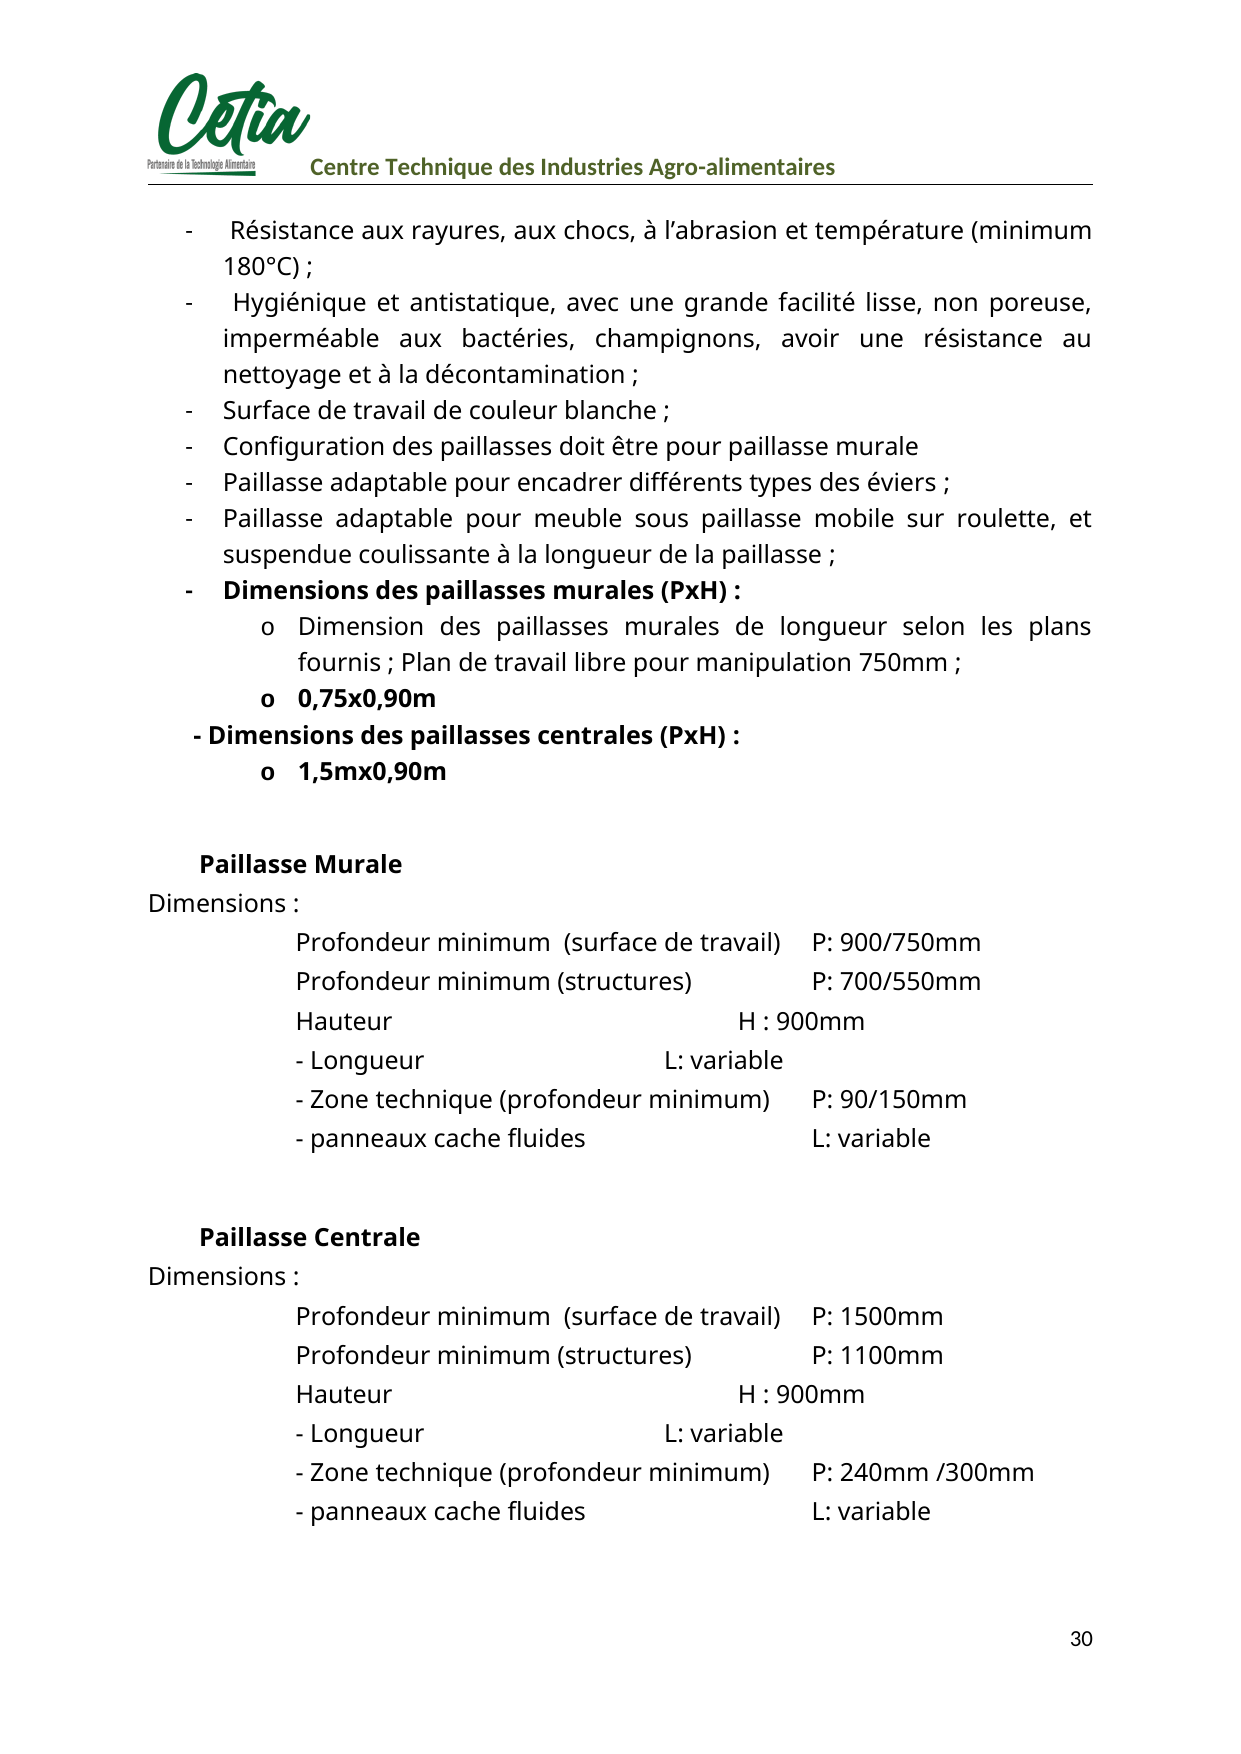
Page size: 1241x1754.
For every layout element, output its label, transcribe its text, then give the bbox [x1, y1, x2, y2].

list 0,75x0,90m [260, 681, 1093, 715]
picture [147, 73, 311, 176]
list Configuration des paillasses doit être pour paillasse murale [185, 428, 1093, 463]
text Profondeur minimum (surface de travail) P: 1500mm [295, 1298, 1093, 1332]
text - panneaux cache fluides L: variable [295, 1121, 1093, 1155]
text Profondeur minimum (structures) P: 700/550mm [295, 964, 1093, 998]
text Paillasse Murale [199, 846, 1093, 881]
list Dimension des paillasses murales de longueur selon les plans fournis ; Plan de travail libre pour manipulation 750mm ; [260, 609, 1093, 679]
list Paillasse adaptable pour meuble sous paillasse mobile sur roulette, et suspendue coulissante à la longueur de la paillasse ; [185, 501, 1093, 571]
list Résistance aux rayures, aux chocs, à l’abrasion et température (minimum 180°C) ; [185, 212, 1093, 282]
list Dimensions des paillasses murales (PxH) : [185, 573, 1093, 607]
list Surface de travail de couleur blanche ; [185, 392, 1093, 427]
text Hauteur H : 900mm [295, 1376, 1093, 1411]
list Hygiénique et antistatique, avec une grande facilité lisse, non poreuse, imperméable aux bactéries, champignons, avoir une résistance au nettoyage et à la décontamination ; [185, 284, 1093, 391]
text - Zone technique (profondeur minimum) P: 240mm /300mm [295, 1455, 1093, 1489]
text Profondeur minimum (surface de travail) P: 900/750mm [295, 925, 1093, 959]
text Dimensions : [148, 886, 1093, 920]
text - Zone technique (profondeur minimum) P: 90/150mm [295, 1081, 1093, 1116]
text Dimensions : [148, 1259, 1093, 1293]
text - panneaux cache fluides L: variable [295, 1494, 1093, 1528]
text - Longueur L: variable [295, 1042, 1093, 1076]
list 1,5mx0,90m [260, 753, 1093, 788]
text Paillasse Centrale [199, 1220, 1093, 1254]
list Paillasse adaptable pour encadrer différents types des éviers ; [185, 464, 1093, 499]
text Hauteur H : 900mm [295, 1003, 1093, 1037]
text - Longueur L: variable [295, 1416, 1093, 1450]
text Profondeur minimum (structures) P: 1100mm [295, 1337, 1093, 1371]
text - Dimensions des paillasses centrales (PxH) : [148, 717, 1093, 751]
